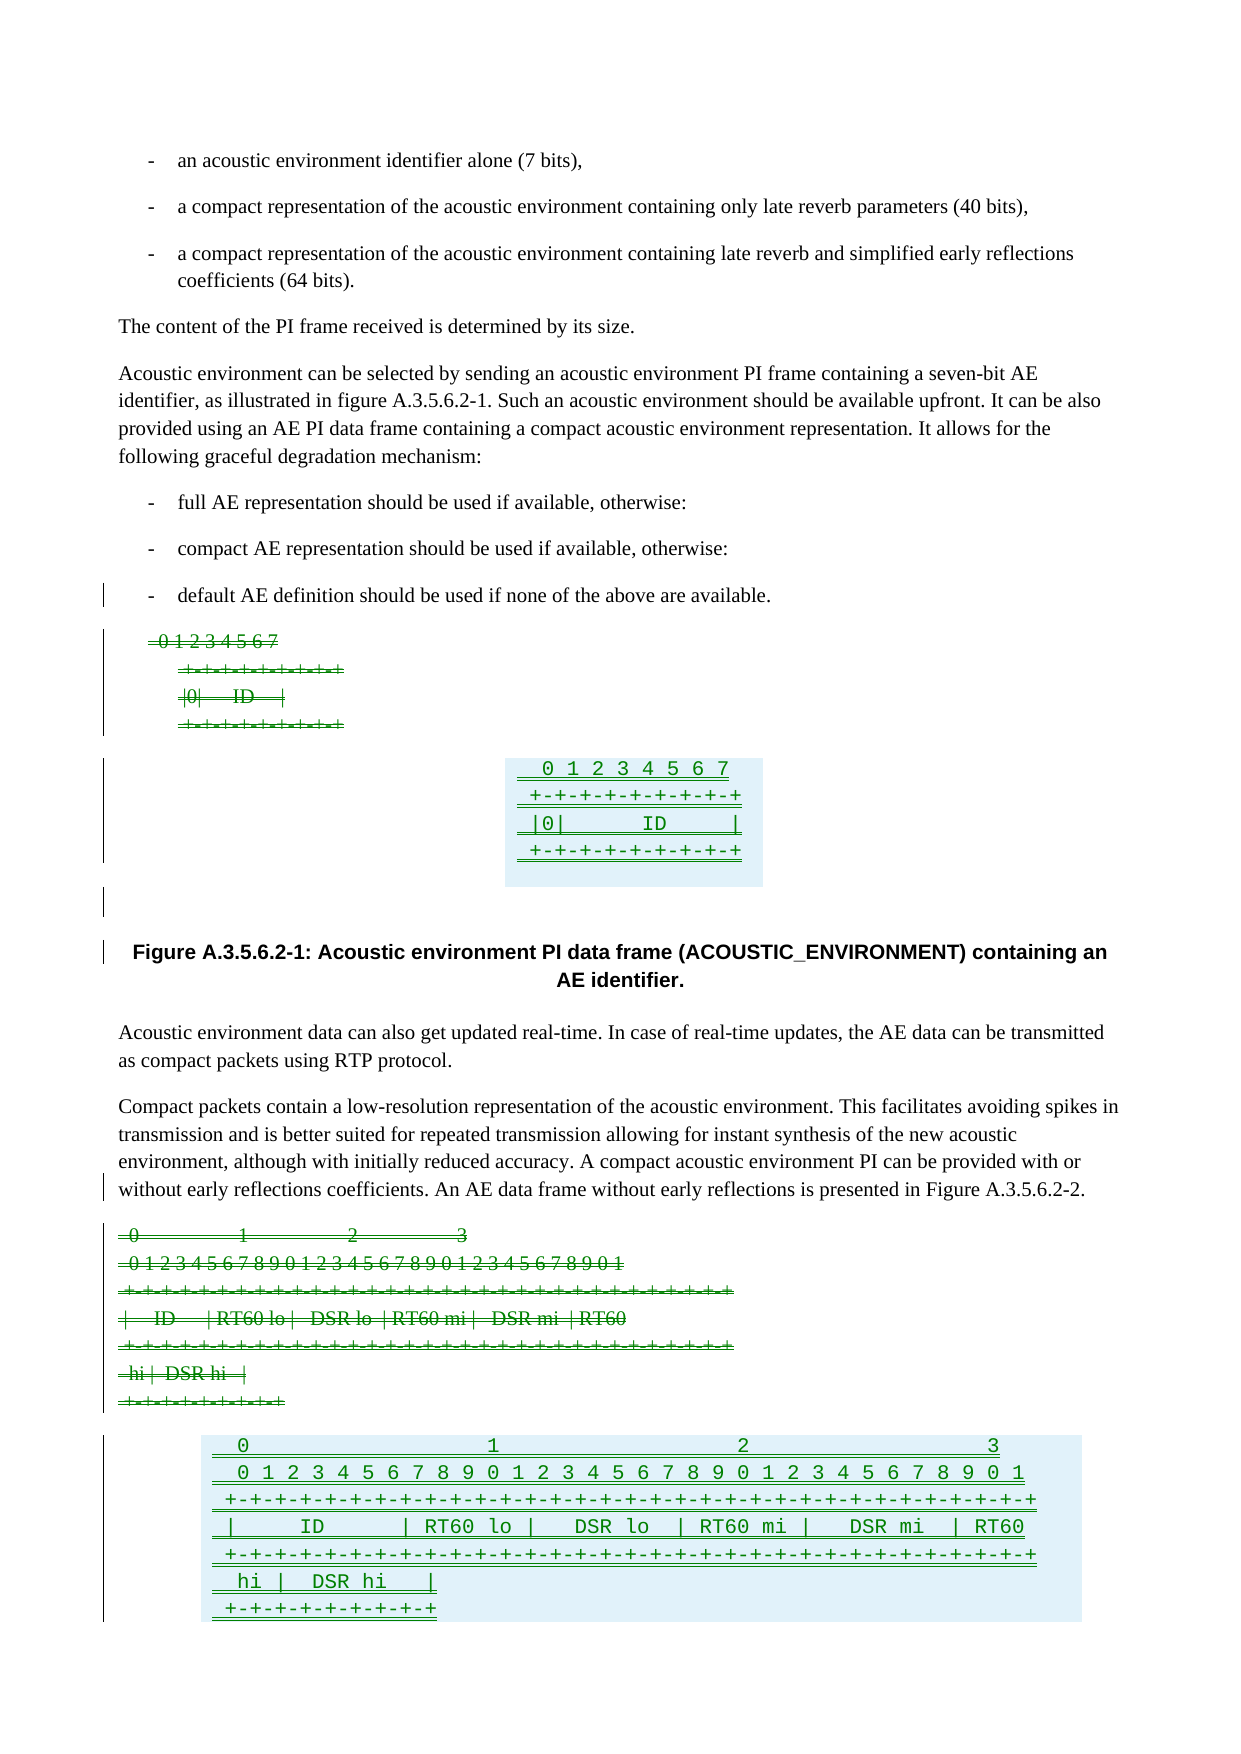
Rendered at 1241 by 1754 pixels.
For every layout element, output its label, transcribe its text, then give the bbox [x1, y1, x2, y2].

text - default AE definition should be used if none of the above are available. [148, 583, 1122, 607]
text - an acoustic environment identifier alone (7 bits), [148, 148, 1122, 172]
text - full AE representation should be used if available, otherwise: [148, 490, 1122, 514]
text - compact AE representation should be used if available, otherwise: [148, 536, 1122, 560]
text Acoustic environment data can also get updated real-time. In case of real-time updates, the AE data can be transmitted as compact packets using RTP protocol. [118, 1020, 1122, 1072]
text The content of the PI frame received is determined by its size. [118, 314, 1122, 338]
text - a compact representation of the acoustic environment containing only late reverb parameters (40 bits), [148, 194, 1122, 218]
text Compact packets contain a low-resolution representation of the acoustic environment. This facilitates avoiding spikes in transmission and is better suited for repeated transmission allowing for instant synthesis of the new acoustic environment, although with initially reduced accuracy. A compact acoustic environment PI can be provided with or without early reflections coefficients. An AE data frame without early reflections is presented in Figure A.3.5.6.2-2. [118, 1094, 1122, 1201]
text Figure A.3.5.6.2-1: Acoustic environment PI data frame (ACOUSTIC_ENVIRONMENT) containing an AE identifier. [118, 940, 1122, 991]
text - a compact representation of the acoustic environment containing late reverb and simplified early reflections coefficients (64 bits). [148, 240, 1122, 292]
text Acoustic environment can be selected by sending an acoustic environment PI frame containing a seven-bit AE identifier, as illustrated in figure A.3.5.6.2-1. Such an acoustic environment should be available upfront. It can be also provided using an AE PI data frame containing a compact acoustic environment representation. It allows for the following graceful degradation mechanism: [118, 361, 1122, 468]
